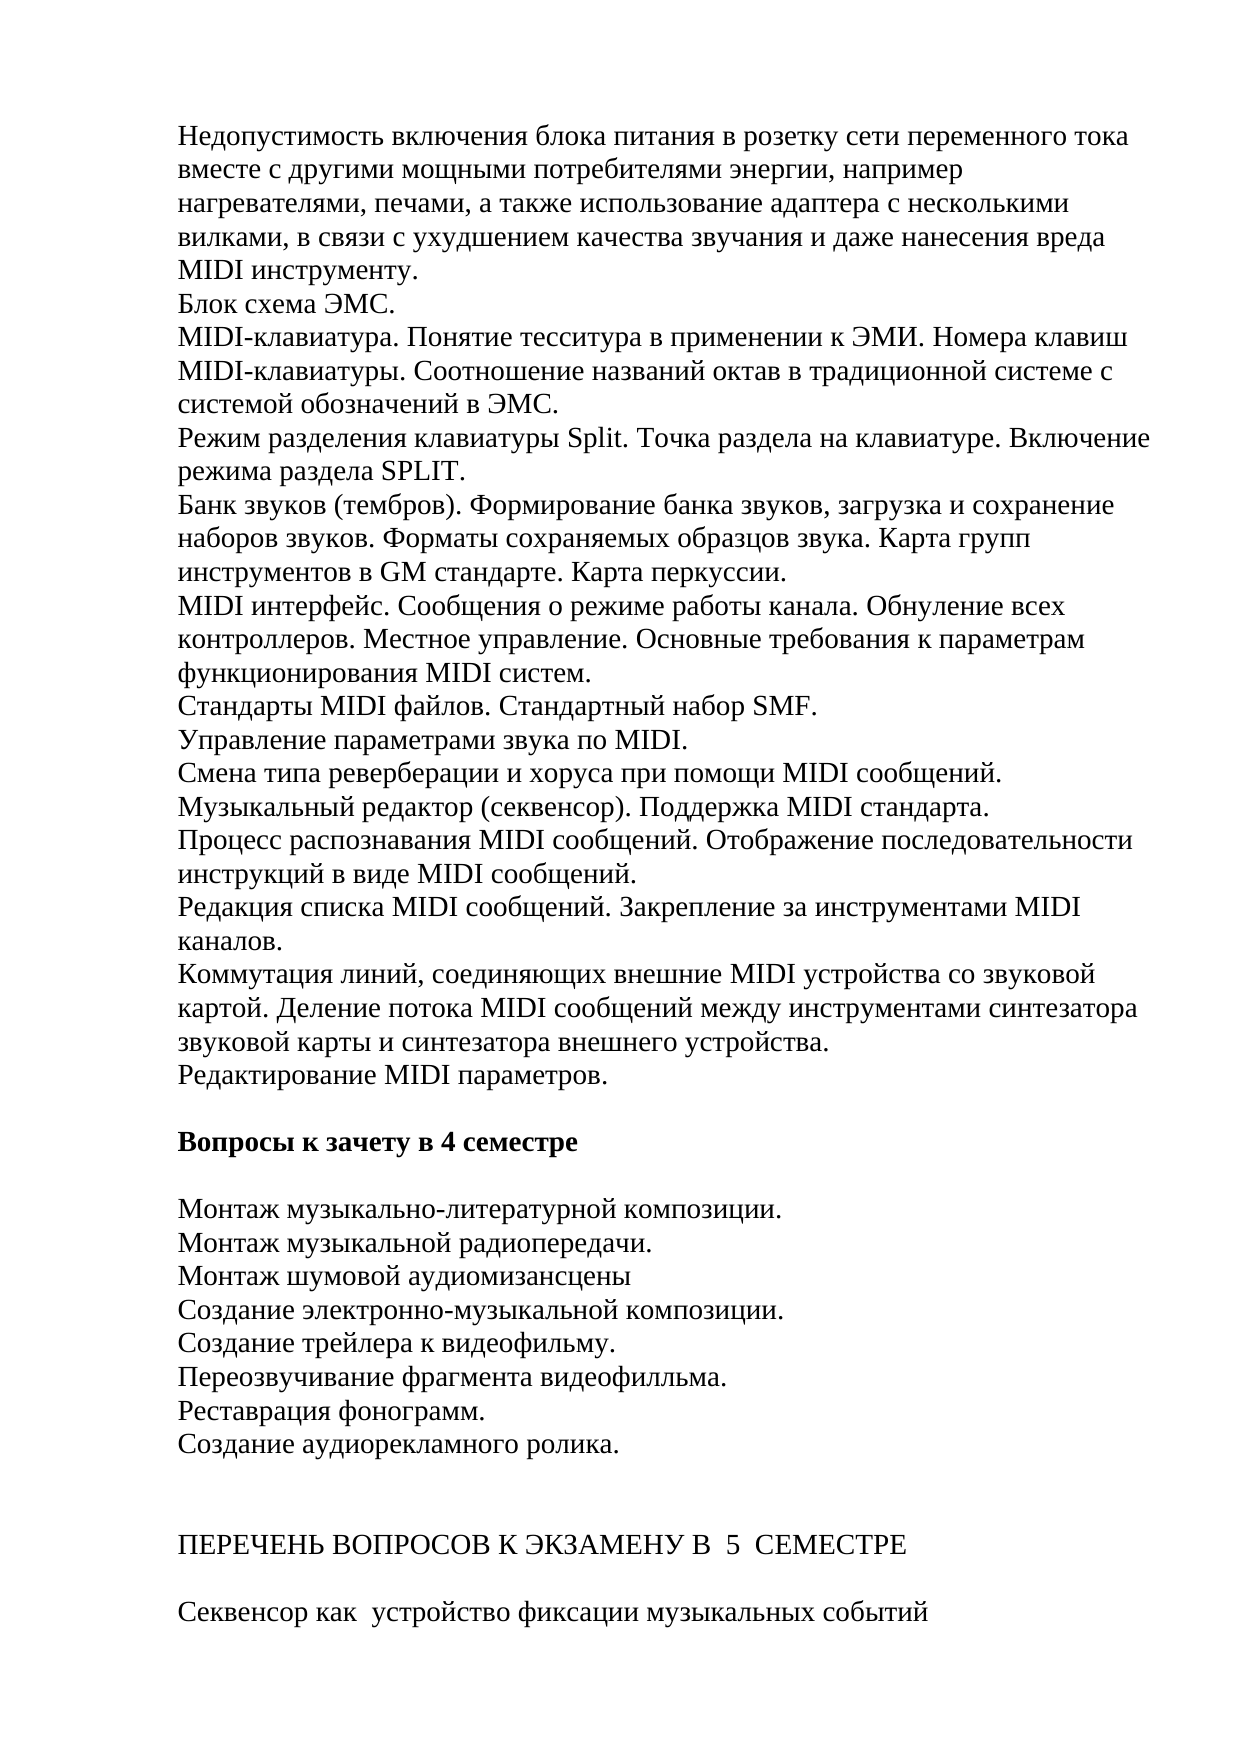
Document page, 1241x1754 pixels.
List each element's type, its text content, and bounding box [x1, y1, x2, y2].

text Монтаж музыкальной радиопередачи. [177, 1225, 1152, 1258]
text Коммутация линий, соединяющих внешние MIDI устройства со звуковой картой. Деление потока MIDI сообщений между инструментами синтезатора звуковой карты и синтезатора внешнего устройства. [177, 957, 1152, 1057]
text Вопросы к зачету в 4 семестре [177, 1124, 1152, 1158]
text Монтаж музыкально-литературной композиции. [177, 1191, 1152, 1225]
text MIDI-клавиатура. Понятие тесситура в применении к ЭМИ. Номера клавиш MIDI-клавиатуры. Соотношение названий октав в традиционной системе с системой обозначений в ЭМС. [177, 319, 1152, 420]
text Процесс распознавания MIDI сообщений. Отображение последовательности инструкций в виде MIDI сообщений. [177, 822, 1152, 889]
text Секвенсор как устройство фиксации музыкальных событий [177, 1594, 1152, 1627]
text Стандарты MIDI файлов. Стандартный набор SMF. [177, 688, 1152, 722]
text Блок схема ЭМС. [177, 286, 1152, 319]
text Управление параметрами звука по MIDI. [177, 722, 1152, 755]
text Смена типа реверберации и хоруса при помощи MIDI сообщений. [177, 755, 1152, 789]
text Банк звуков (тембров). Формирование банка звуков, загрузка и сохранение наборов звуков. Форматы сохраняемых образцов звука. Карта групп инструментов в GM стандарте. Карта перкуссии. [177, 487, 1152, 588]
text MIDI интерфейс. Сообщения о режиме работы канала. Обнуление всех контроллеров. Местное управление. Основные требования к параметрам функционирования MIDI систем. [177, 588, 1152, 688]
text Переозвучивание фрагмента видеофилльма. [177, 1359, 1152, 1393]
text Монтаж шумовой аудиомизансцены [177, 1258, 1152, 1292]
text ПЕРЕЧЕНЬ ВОПРОСОВ К ЭКЗАМЕНУ В 5 СЕМЕСТРЕ [177, 1527, 1152, 1560]
text Создание аудиорекламного ролика. [177, 1426, 1152, 1460]
text Создание трейлера к видеофильму. [177, 1326, 1152, 1359]
text Создание электронно-музыкальной композиции. [177, 1292, 1152, 1326]
text Редактирование MIDI параметров. [177, 1057, 1152, 1091]
text Редакция списка MIDI сообщений. Закрепление за инструментами MIDI каналов. [177, 889, 1152, 957]
text Реставрация фонограмм. [177, 1393, 1152, 1426]
text Музыкальный редактор (секвенсор). Поддержка MIDI стандарта. [177, 789, 1152, 822]
text Режим разделения клавиатуры Split. Точка раздела на клавиатуре. Включение режима раздела SPLIT. [177, 420, 1152, 487]
text Недопустимость включения блока питания в розетку сети переменного тока вместе с другими мощными потребителями энергии, например нагревателями, печами, а также использование адаптера с несколькими вилками, в связи с ухудшением качества звучания и даже нанесения вреда MIDI инструменту. [177, 118, 1152, 286]
